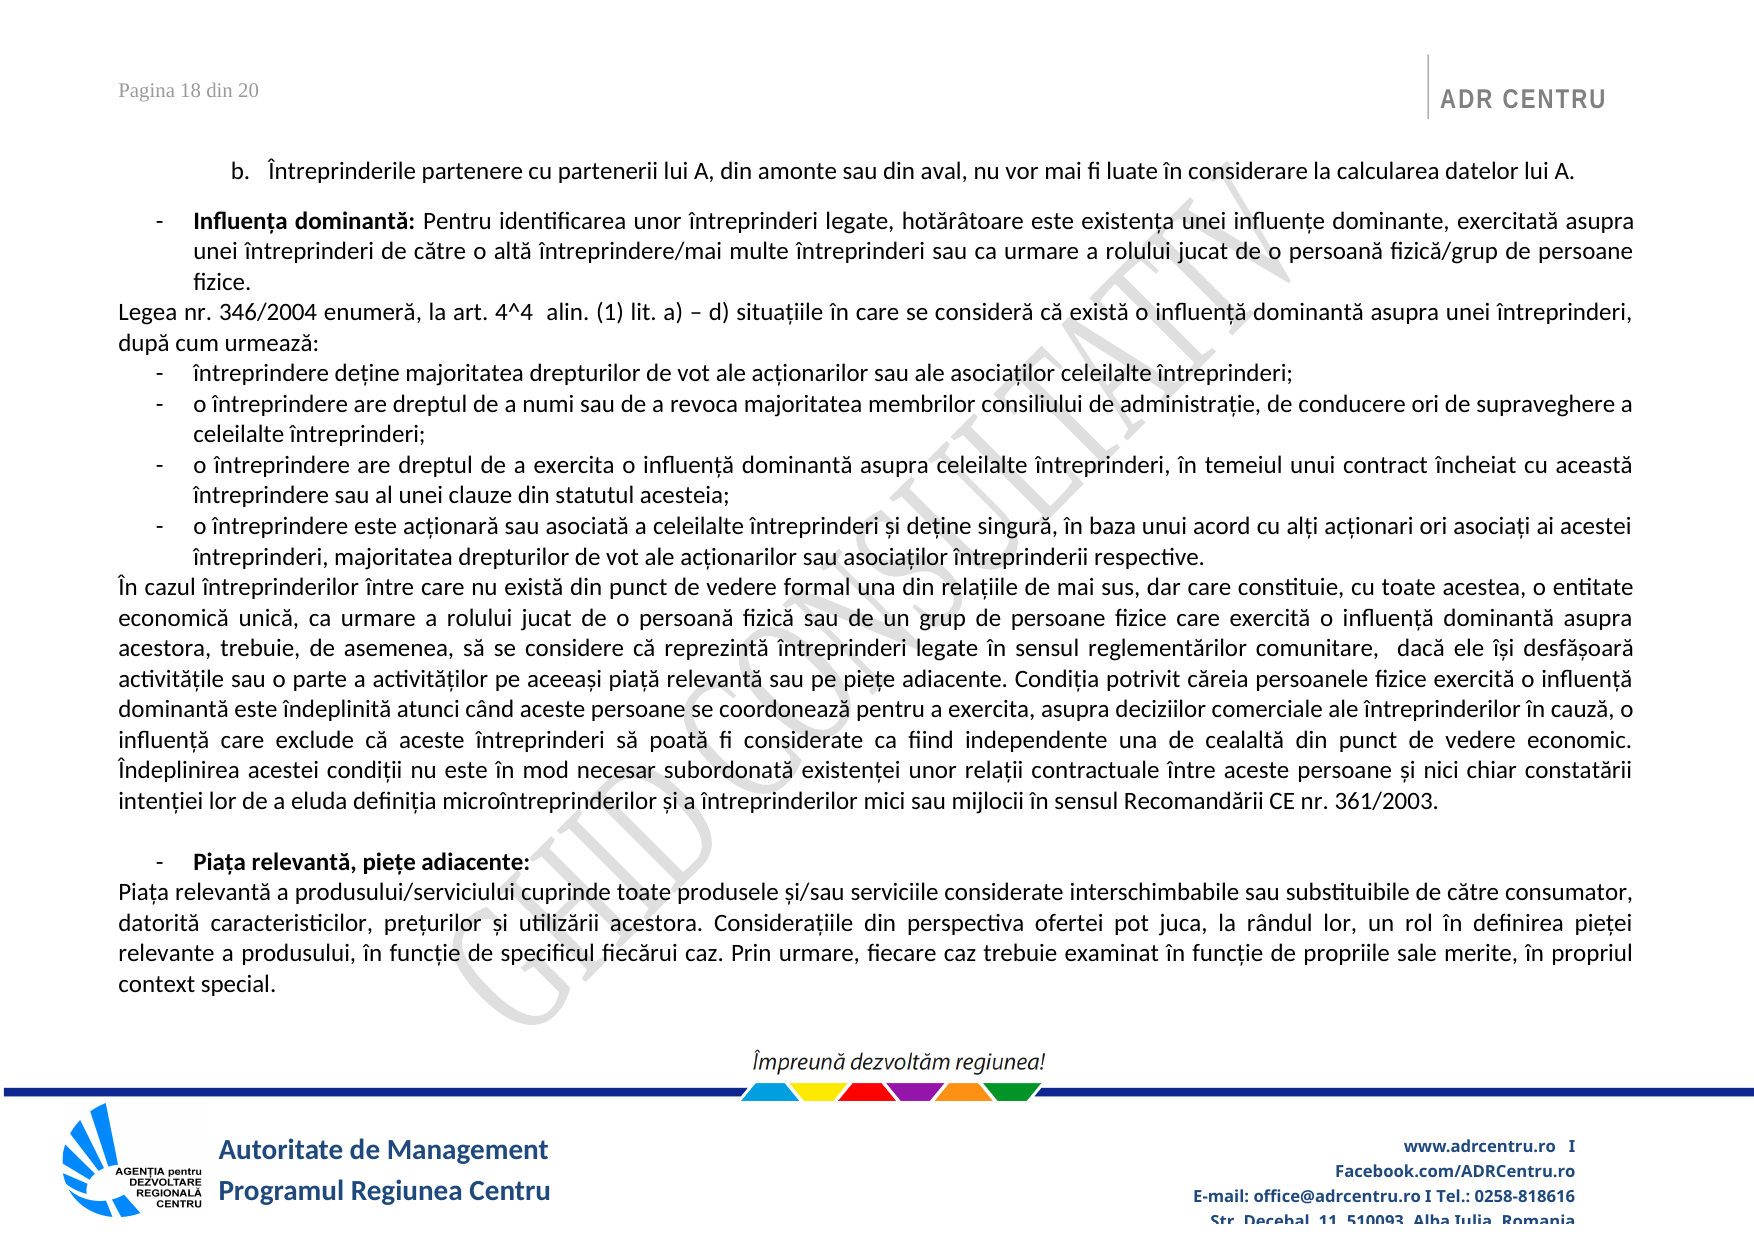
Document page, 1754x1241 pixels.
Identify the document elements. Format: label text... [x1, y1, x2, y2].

picture [739, 1048, 1059, 1075]
list o întreprindere are dreptul de a numi sau de a revoca majoritatea membrilor consiliului de administrație, de conducere ori de supraveghere a celeilalte întreprinderi; [156, 388, 1636, 449]
list Întreprinderile partenere cu partenerii lui A, din amonte sau din aval, nu vor mai fi luate în considerare la calcularea datelor lui A. [231, 155, 1636, 186]
picture [62, 1103, 202, 1217]
text Piața relevantă a produsului/serviciului cuprinde toate produsele și/sau serviciile considerate interschimbabile sau substituibile de către consumator, datorită caracteristicilor, prețurilor și utilizării acestora. Considerațiile din perspectiva ofertei pot juca, la rândul lor, un rol în definirea pieței relevante a produsului, în funcție de specificul fiecărui caz. Prin urmare, fiecare caz trebuie examinat în funcție de propriile sale merite, în propriul context special. [118, 876, 1636, 998]
text În cazul întreprinderilor între care nu există din punct de vedere formal una din relațiile de mai sus, dar care constituie, cu toate acestea, o entitate economică unică, ca urmare a rolului jucat de o persoană fizică sau de un grup de persoane fizice care exercită o influență dominantă asupra acestora, trebuie, de asemenea, să se considere că reprezintă întreprinderi legate în sensul reglementărilor comunitare, dacă ele își desfășoară activitățile sau o parte a activităților pe aceeași piață relevantă sau pe piețe adiacente. Condiția potrivit căreia persoanele fizice exercită o influență dominantă este îndeplinită atunci când aceste persoane se coordonează pentru a exercita, asupra deciziilor comerciale ale întreprinderilor în cauză, o influență care exclude că aceste întreprinderi să poată fi considerate ca fiind independente una de cealaltă din punct de vedere economic. Îndeplinirea acestei condiții nu este în mod necesar subordonată existenței unor relații contractuale între aceste persoane și nici chiar constatării intenției lor de a eluda definiția microîntreprinderilor și a întreprinderilor mici sau mijlocii în sensul Recomandării CE nr. 361/2003. [118, 571, 1636, 815]
list Influența dominantă: Pentru identificarea unor întreprinderi legate, hotărâtoare este existența unei influențe dominante, exercitată asupra unei întreprinderi de către o altă întreprindere/mai multe întreprinderi sau ca urmare a rolului jucat de o persoană fizică/grup de persoane fizice. [156, 205, 1636, 297]
picture [786, 1083, 1754, 1101]
list o întreprindere este acționară sau asociată a celeilalte întreprinderi și deține singură, în baza unui acord cu alți acționari ori asociați ai acestei întreprinderi, majoritatea drepturilor de vot ale acționarilor sau asociaților întreprinderii respective. [156, 510, 1636, 571]
list întreprindere deține majoritatea drepturilor de vot ale acționarilor sau ale asociaților celeilalte întreprinderi; [156, 358, 1636, 388]
list o întreprindere are dreptul de a exercita o influență dominantă asupra celeilalte întreprinderi, în temeiul unui contract încheiat cu această întreprindere sau al unei clauze din statutul acesteia; [156, 449, 1636, 510]
list Piața relevantă, piețe adiacente: [156, 846, 1636, 876]
picture [3, 1083, 754, 1101]
text Legea nr. 346/2004 enumeră, la art. 4^4 alin. (1) lit. a) – d) situațiile în care se consideră că există o influență dominantă asupra unei întreprinderi, după cum urmează: [118, 297, 1636, 358]
